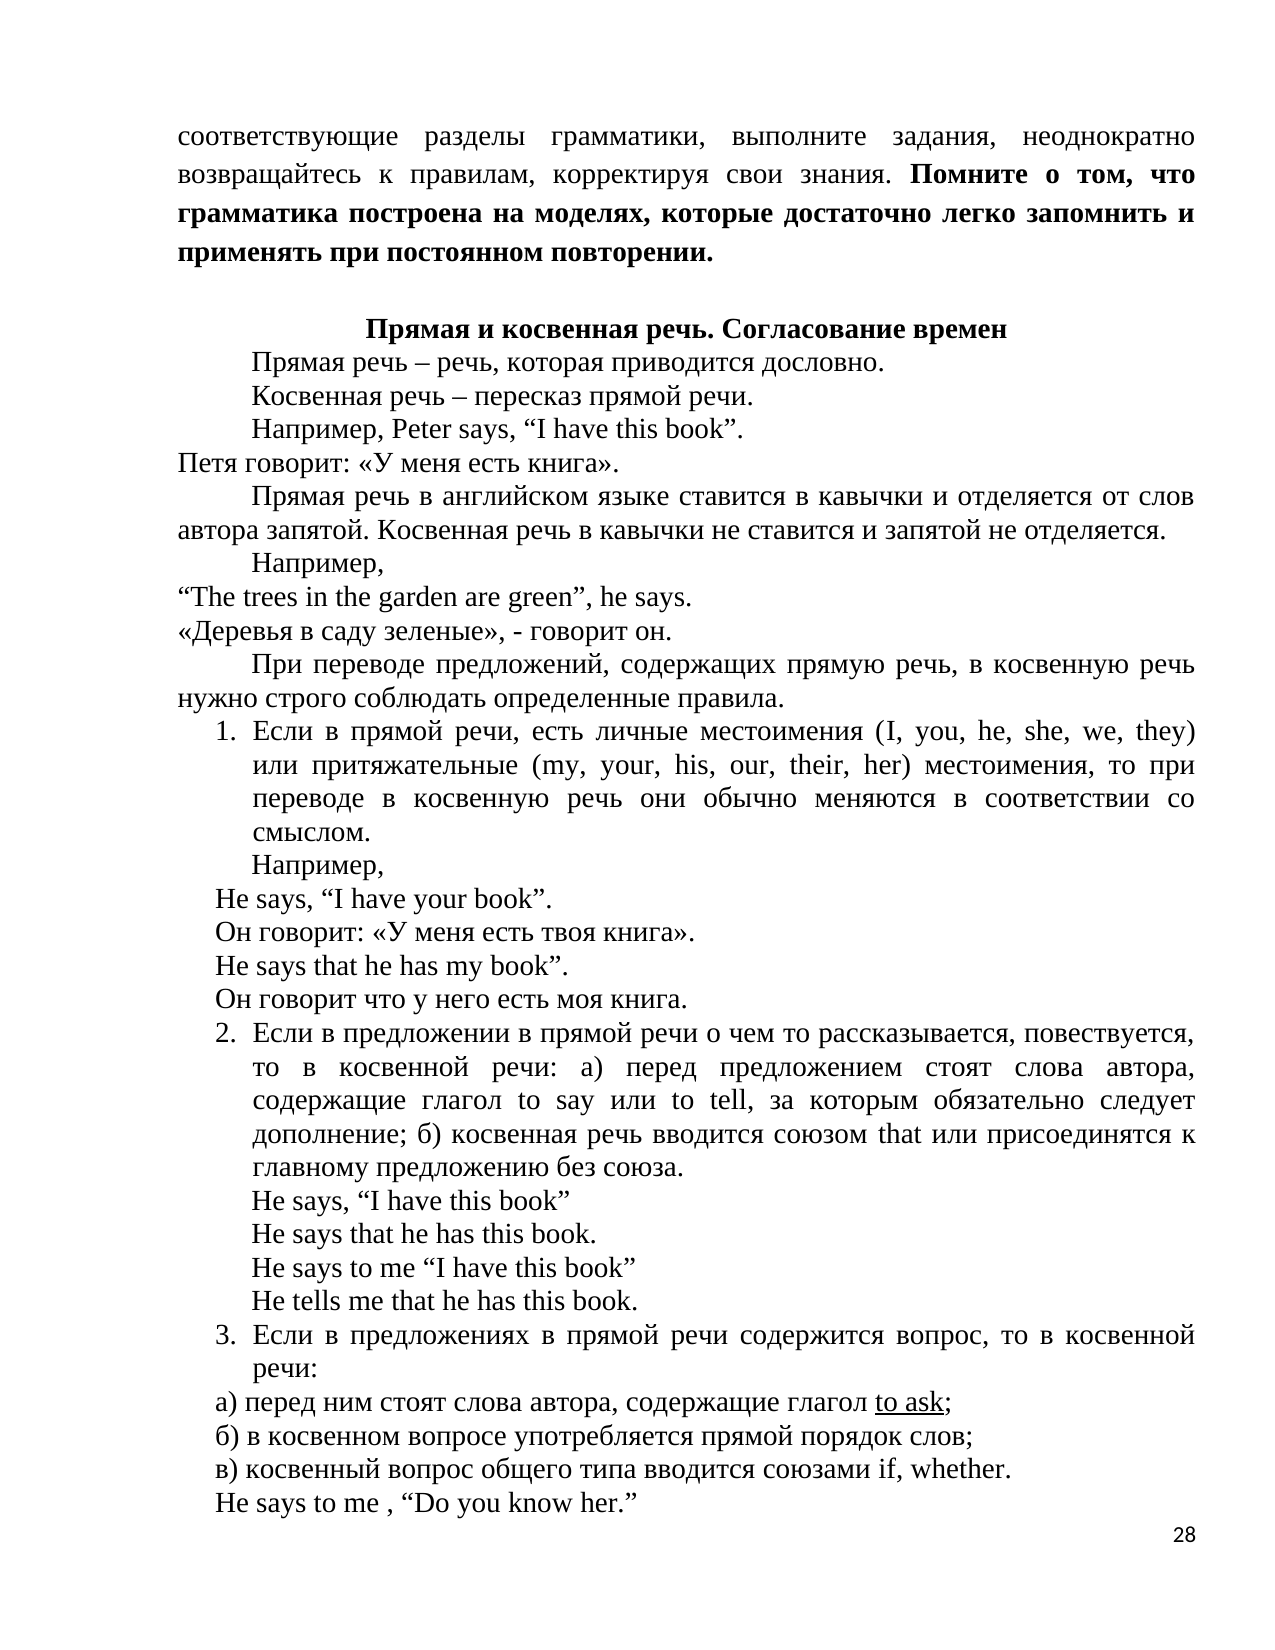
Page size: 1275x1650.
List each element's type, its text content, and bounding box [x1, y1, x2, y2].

text Например, [215, 847, 1196, 881]
text Он говорит: «У меня есть твоя книга». [215, 914, 1196, 948]
list Если в прямой речи, есть личные местоимения (I, you, he, she, we, they) или притяжательные (my, your, his, our, their, her) местоимения, то при переводе в косвенную речь они обычно меняются в соответствии со смыслом. [215, 713, 1196, 847]
text Например, [177, 546, 1196, 579]
list Если в предложении в прямой речи о чем то рассказывается, повествуется, то в косвенной речи: а) перед предложением стоят слова автора, содержащие глагол to say или to tell, за которым обязательно следует дополнение; б) косвенная речь вводится союзом that или присоединятся к главному предложению без союза. [215, 1015, 1196, 1183]
text Прямая и косвенная речь. Согласование времен [177, 311, 1196, 344]
text а) перед ним стоят слова автора, содержащие глагол to ask; [215, 1384, 1196, 1418]
text He says, “I have your book”. [215, 881, 1196, 914]
text Прямая речь в английском языке ставится в кавычки и отделяется от слов автора запятой. Косвенная речь в кавычки не ставится и запятой не отделяется. [177, 478, 1196, 546]
text He says, “I have this book” [215, 1183, 1196, 1216]
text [177, 118, 1196, 267]
list Если в предложениях в прямой речи содержится вопрос, то в косвенной речи: [215, 1317, 1196, 1384]
text “The trees in the garden are green”, he says. [177, 579, 1196, 613]
text Например, Peter says, “I have this book”. [177, 411, 1196, 445]
text He says that he has this book. [215, 1216, 1196, 1250]
text Прямая речь – речь, которая приводится дословно. [177, 344, 1196, 378]
text «Деревья в саду зеленые», - говорит он. [177, 613, 1196, 646]
text He says that he has my book”. [215, 948, 1196, 982]
text Он говорит что у него есть моя книга. [215, 982, 1196, 1015]
text He says to me “I have this book” [215, 1250, 1196, 1283]
text б) в косвенном вопросе употребляется прямой порядок слов; [215, 1418, 1196, 1451]
text Петя говорит: «У меня есть книга». [177, 445, 1196, 478]
text При переводе предложений, содержащих прямую речь, в косвенную речь нужно строго соблюдать определенные правила. [177, 646, 1196, 713]
text Косвенная речь – пересказ прямой речи. [177, 378, 1196, 411]
text He tells me that he has this book. [215, 1283, 1196, 1317]
text He says to me , “Do you know her.” [215, 1485, 1196, 1518]
text в) косвенный вопрос общего типа вводится союзами if, whether. [215, 1451, 1196, 1485]
